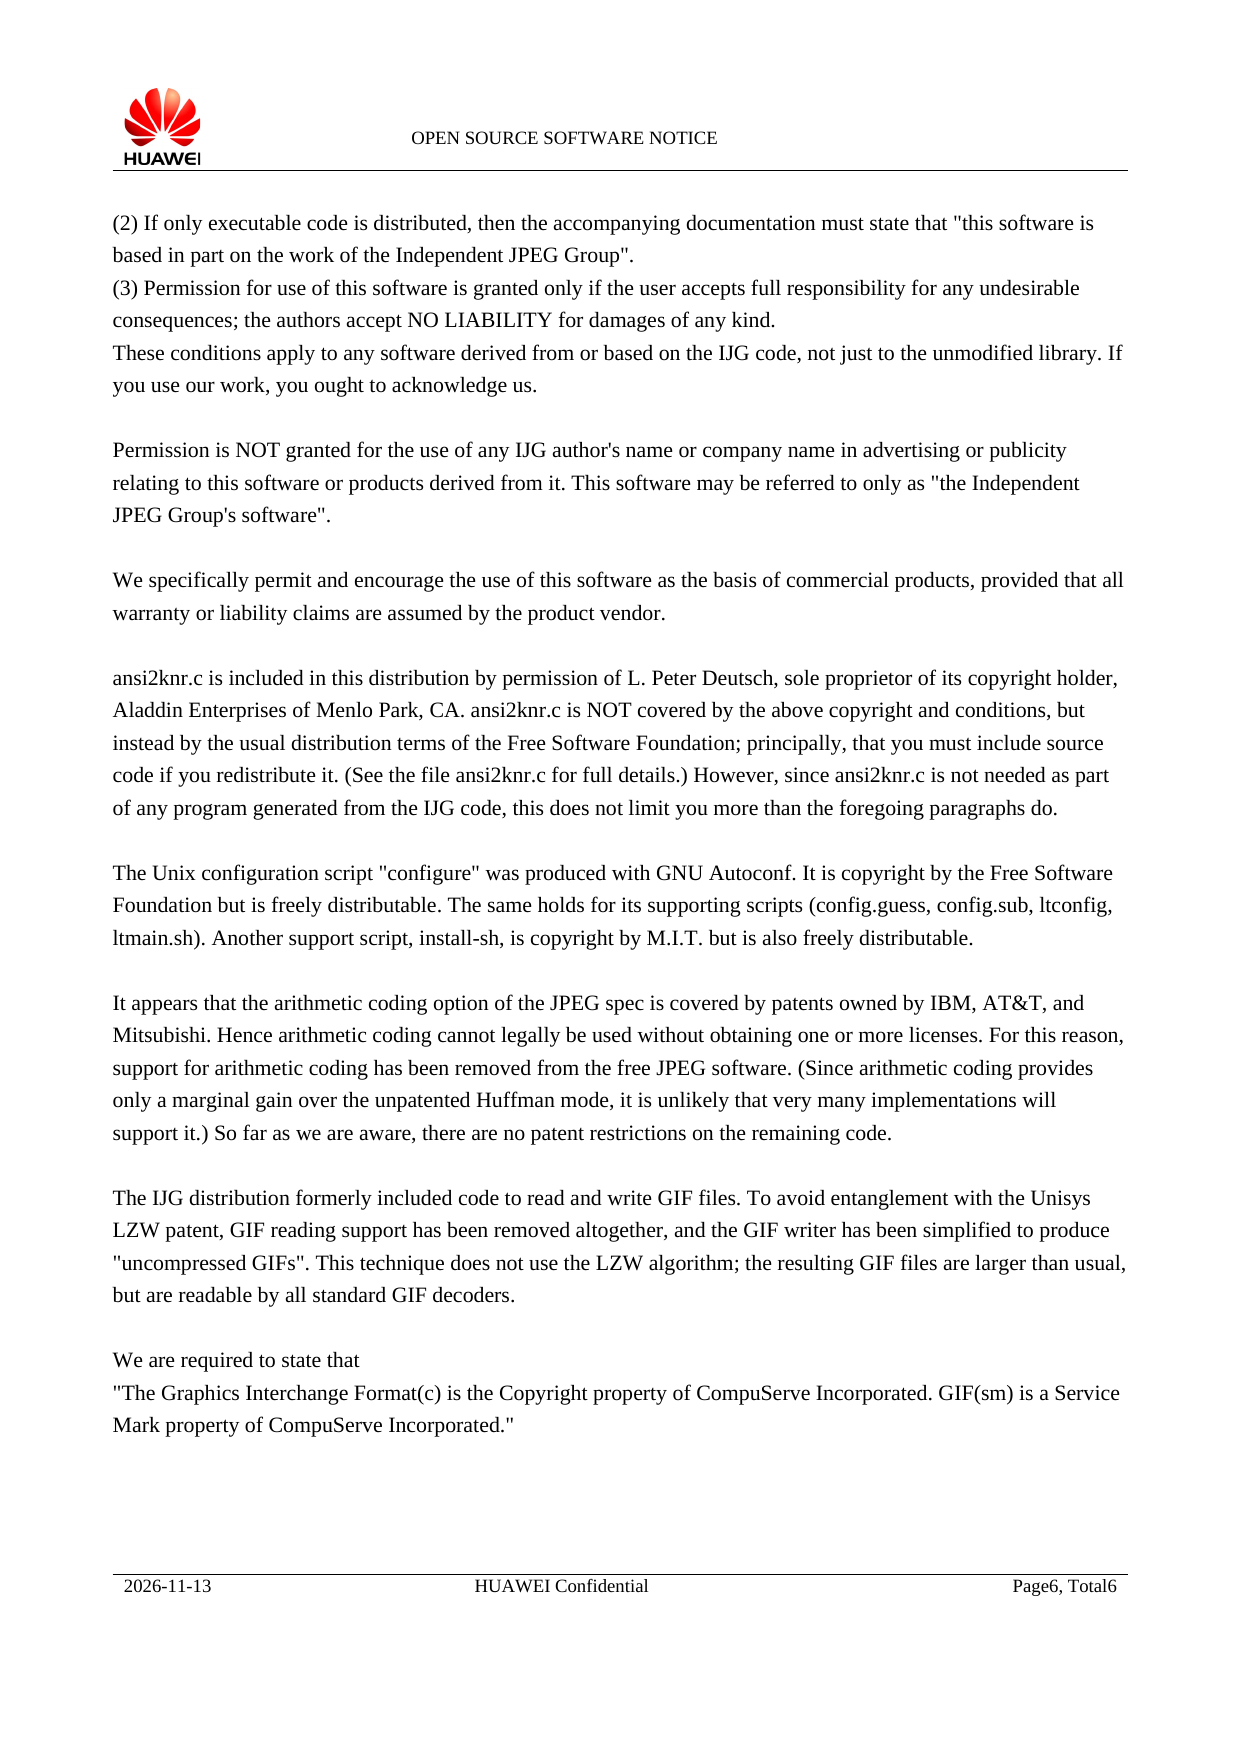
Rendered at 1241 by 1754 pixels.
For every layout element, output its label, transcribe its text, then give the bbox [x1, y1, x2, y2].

picture [124, 88, 201, 165]
